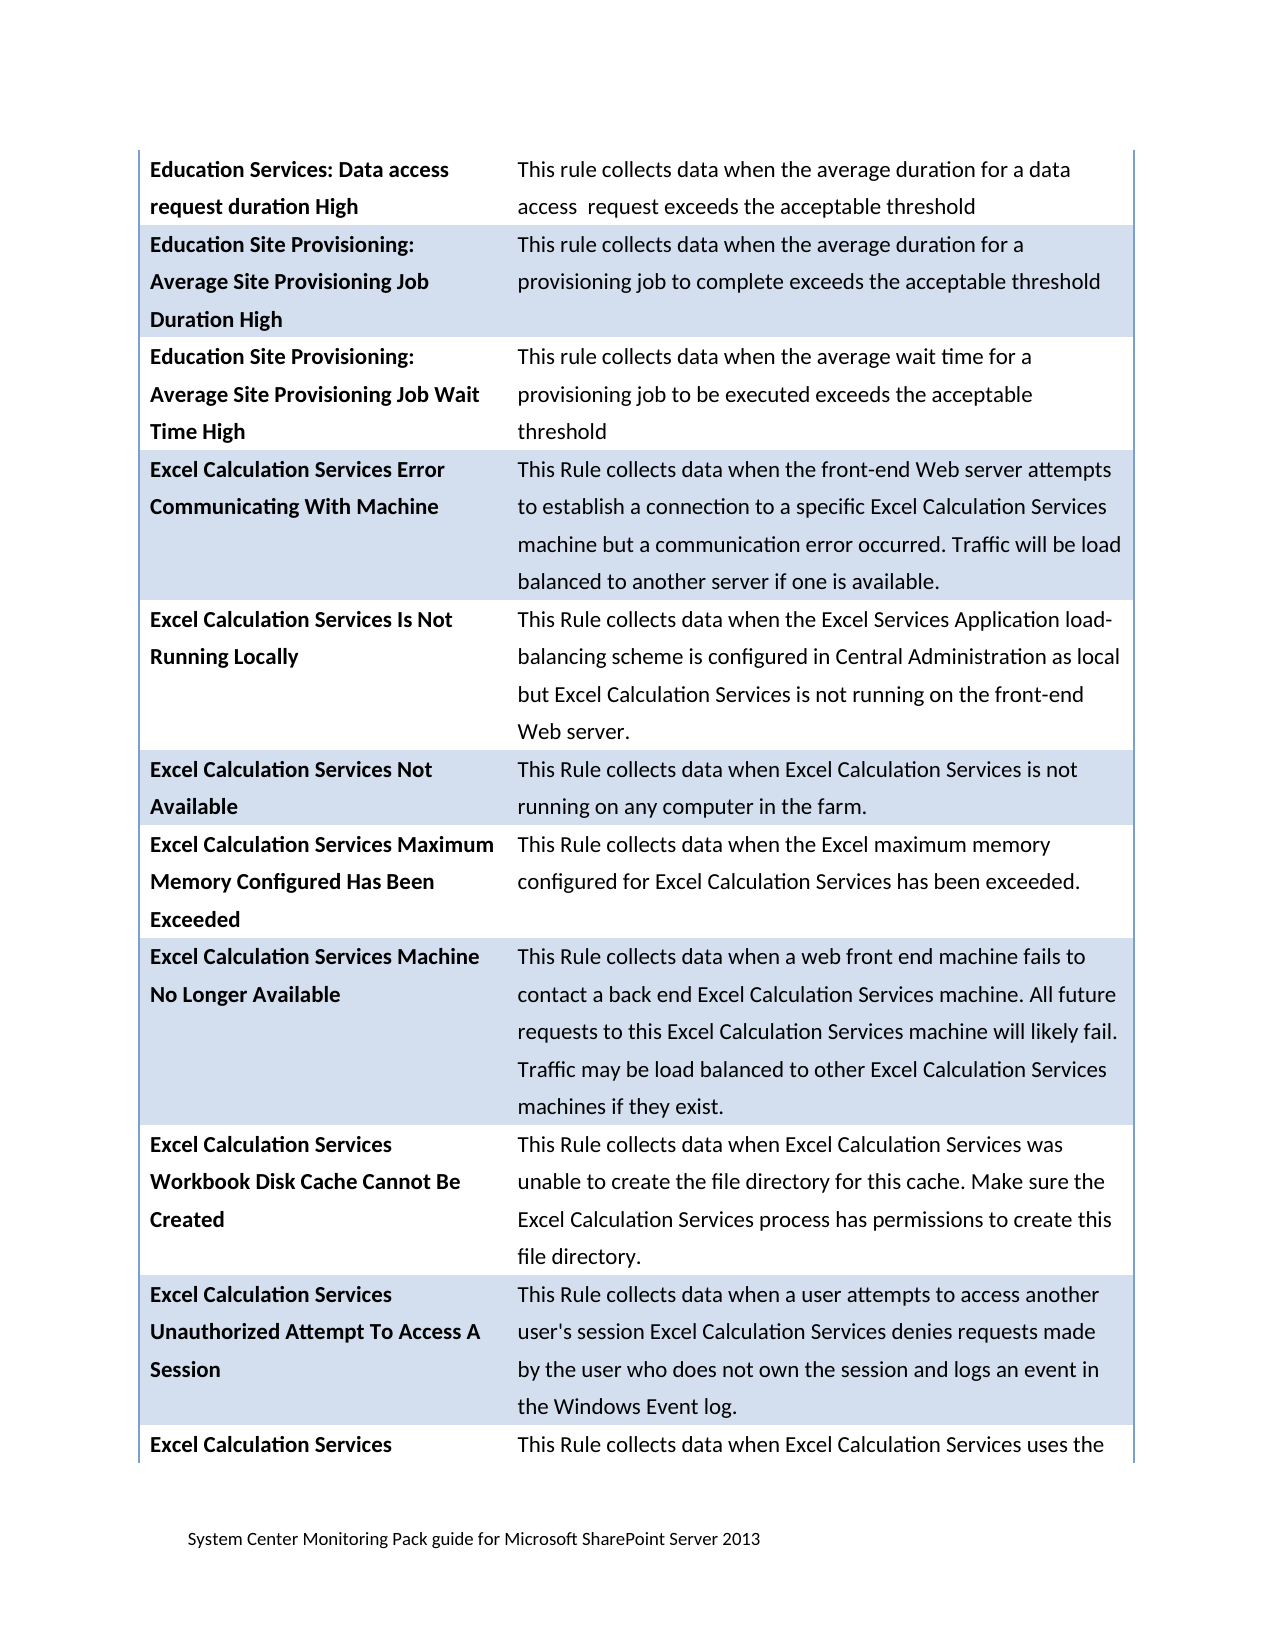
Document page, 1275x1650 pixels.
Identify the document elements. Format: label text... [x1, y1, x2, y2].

table_cell This Rule collects data when Excel Calculation Services is not running on any computer in the farm. [506, 750, 1133, 825]
table_cell Education Site Provisioning: Average Site Provisioning Job Duration High [140, 225, 506, 337]
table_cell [140, 1425, 506, 1462]
table_cell Education Services: Data access request duration High [140, 150, 506, 225]
table_cell This rule collects data when the average duration for a provisioning job to complete exceeds the acceptable threshold [506, 225, 1133, 337]
table_cell Excel Calculation Services Unauthorized Attempt To Access A Session [140, 1275, 506, 1425]
table_cell This Rule collects data when the Excel maximum memory configured for Excel Calculation Services has been exceeded. [506, 825, 1133, 937]
table_cell Excel Calculation Services Error Communicating With Machine [140, 450, 506, 600]
table_cell Excel Calculation Services Workbook Disk Cache Cannot Be Created [140, 1125, 506, 1275]
table_cell This Rule collects data when the Excel Services Application load-balancing scheme is configured in Central Administration as local but Excel Calculation Services is not running on the front-end Web server. [506, 600, 1133, 750]
table_cell This Rule collects data when Excel Calculation Services was unable to create the file directory for this cache. Make sure the Excel Calculation Services process has permissions to create this file directory. [506, 1125, 1133, 1275]
table_cell This rule collects data when the average wait time for a provisioning job to be executed exceeds the acceptable threshold [506, 338, 1133, 450]
table_cell This Rule collects data when a user attempts to access another user's session Excel Calculation Services denies requests made by the user who does not own the session and logs an event in the Windows Event log. [506, 1275, 1133, 1425]
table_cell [506, 1425, 1133, 1462]
table_cell This Rule collects data when the front-end Web server attempts to establish a connection to a specific Excel Calculation Services machine but a communication error occurred. Traffic will be load balanced to another server if one is available. [506, 450, 1133, 600]
table_cell This Rule collects data when a web front end machine fails to contact a back end Excel Calculation Services machine. All future requests to this Excel Calculation Services machine will likely fail. Traffic may be load balanced to other Excel Calculation Services machines if they exist. [506, 938, 1133, 1125]
table_cell This rule collects data when the average duration for a data access request exceeds the acceptable threshold [506, 150, 1133, 225]
table_cell Excel Calculation Services Maximum Memory Configured Has Been Exceeded [140, 825, 506, 937]
table_cell Excel Calculation Services Is Not Running Locally [140, 600, 506, 750]
table_cell Education Site Provisioning: Average Site Provisioning Job Wait Time High [140, 338, 506, 450]
table_cell Excel Calculation Services Not Available [140, 750, 506, 825]
table_cell Excel Calculation Services Machine No Longer Available [140, 938, 506, 1125]
